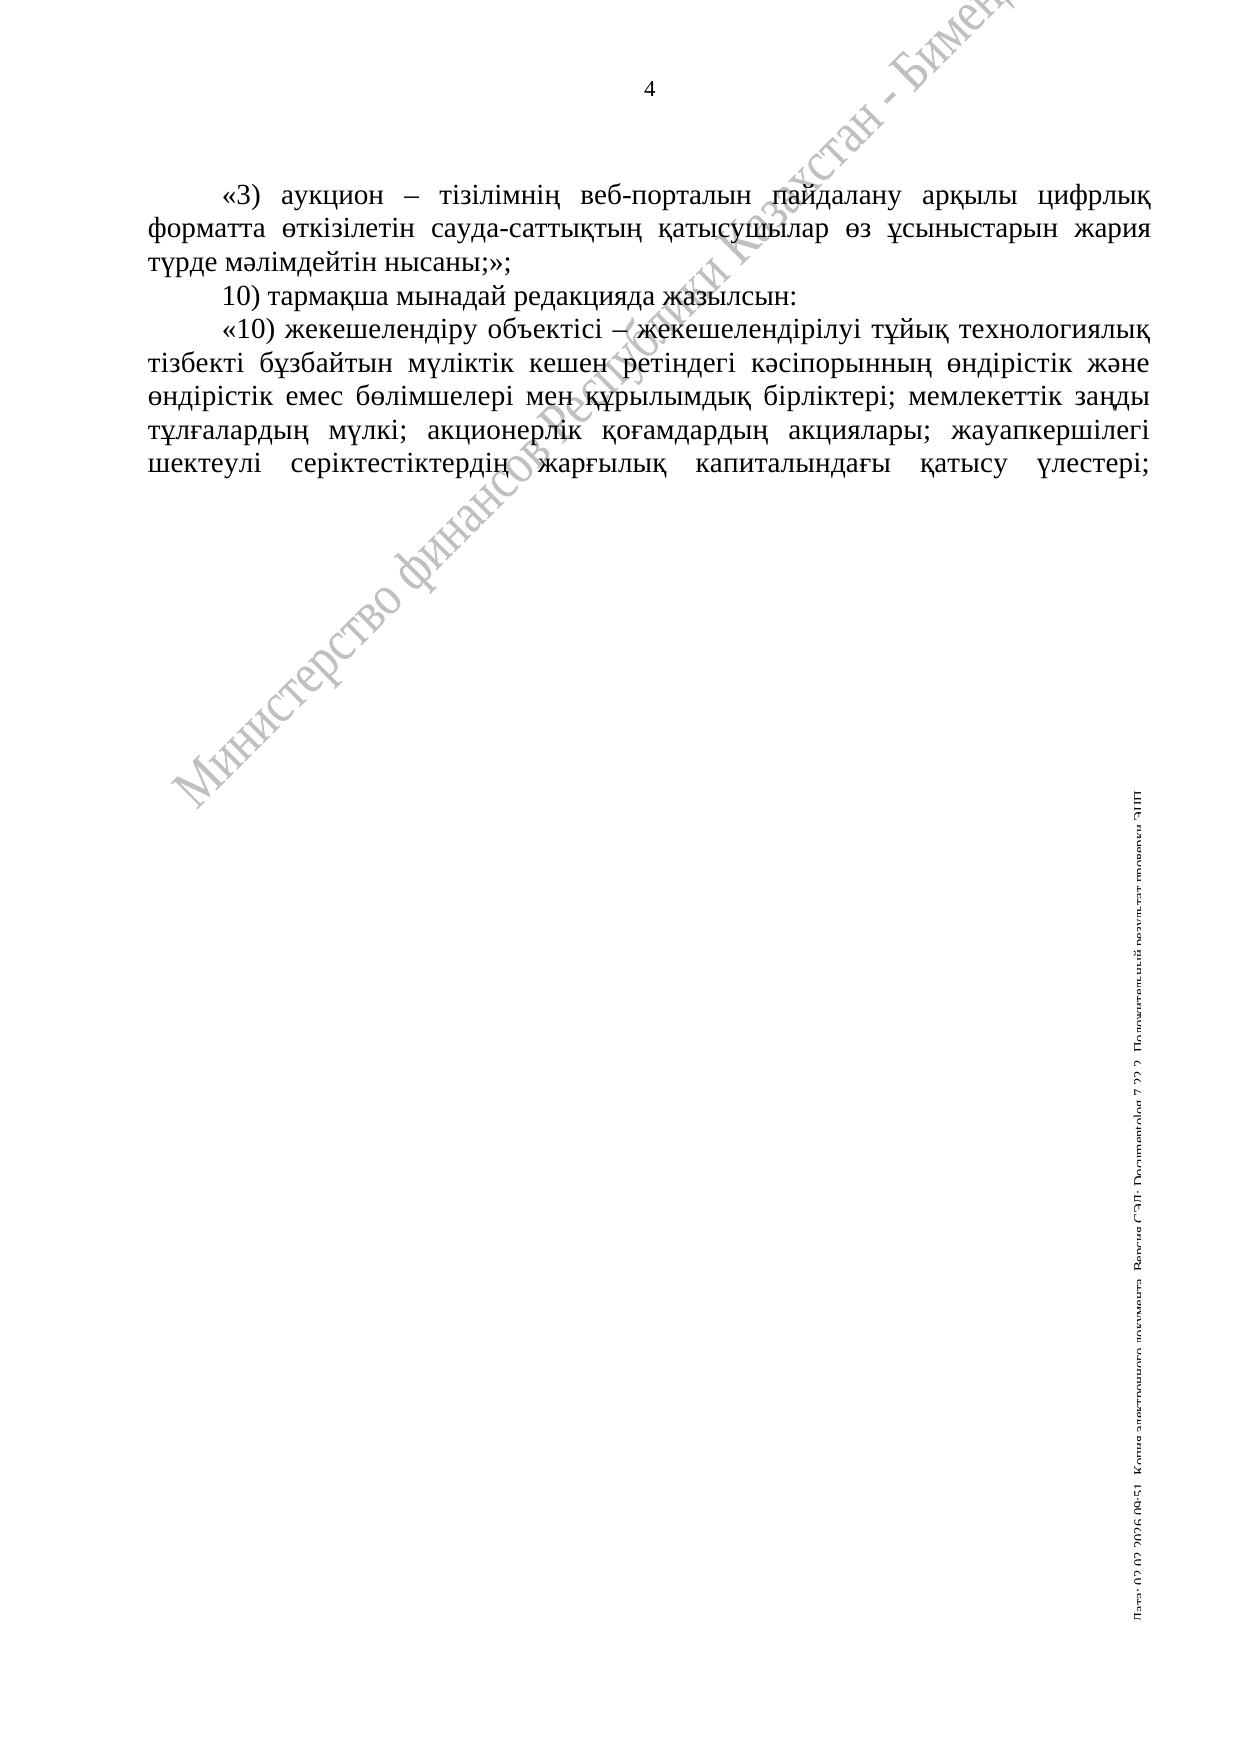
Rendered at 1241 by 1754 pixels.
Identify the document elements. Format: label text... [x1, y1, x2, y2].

text 10) тармақша мынадай редакцияда жазылсын: [148, 278, 1152, 311]
text «3) аукцион – тізілімнің веб-порталын пайдалану арқылы цифрлық форматта өткізілетін сауда-саттықтың қатысушылар өз ұсыныстарын жария түрде мәлімдейтін нысаны;»; [148, 177, 1152, 278]
text «10) жекешелендіру объектісі – жекешелендірілуі тұйық технологиялық тізбекті бұзбайтын мүліктік кешен ретіндегі кәсіпорынның өндірістік және өндірістік емес бөлімшелері мен құрылымдық бірліктері; мемлекеттік заңды тұлғалардың мүлкі; акционерлік қоғамдардың акциялары; жауапкершілегі шектеулі серіктестіктердің жарғылық капиталындағы қатысу үлестері; акционерлік қоғамдардың мемлекетке тиесілі акцияларына құқықтарды куәландыратын туынды бағалы қағаздар;»; [148, 311, 1152, 479]
